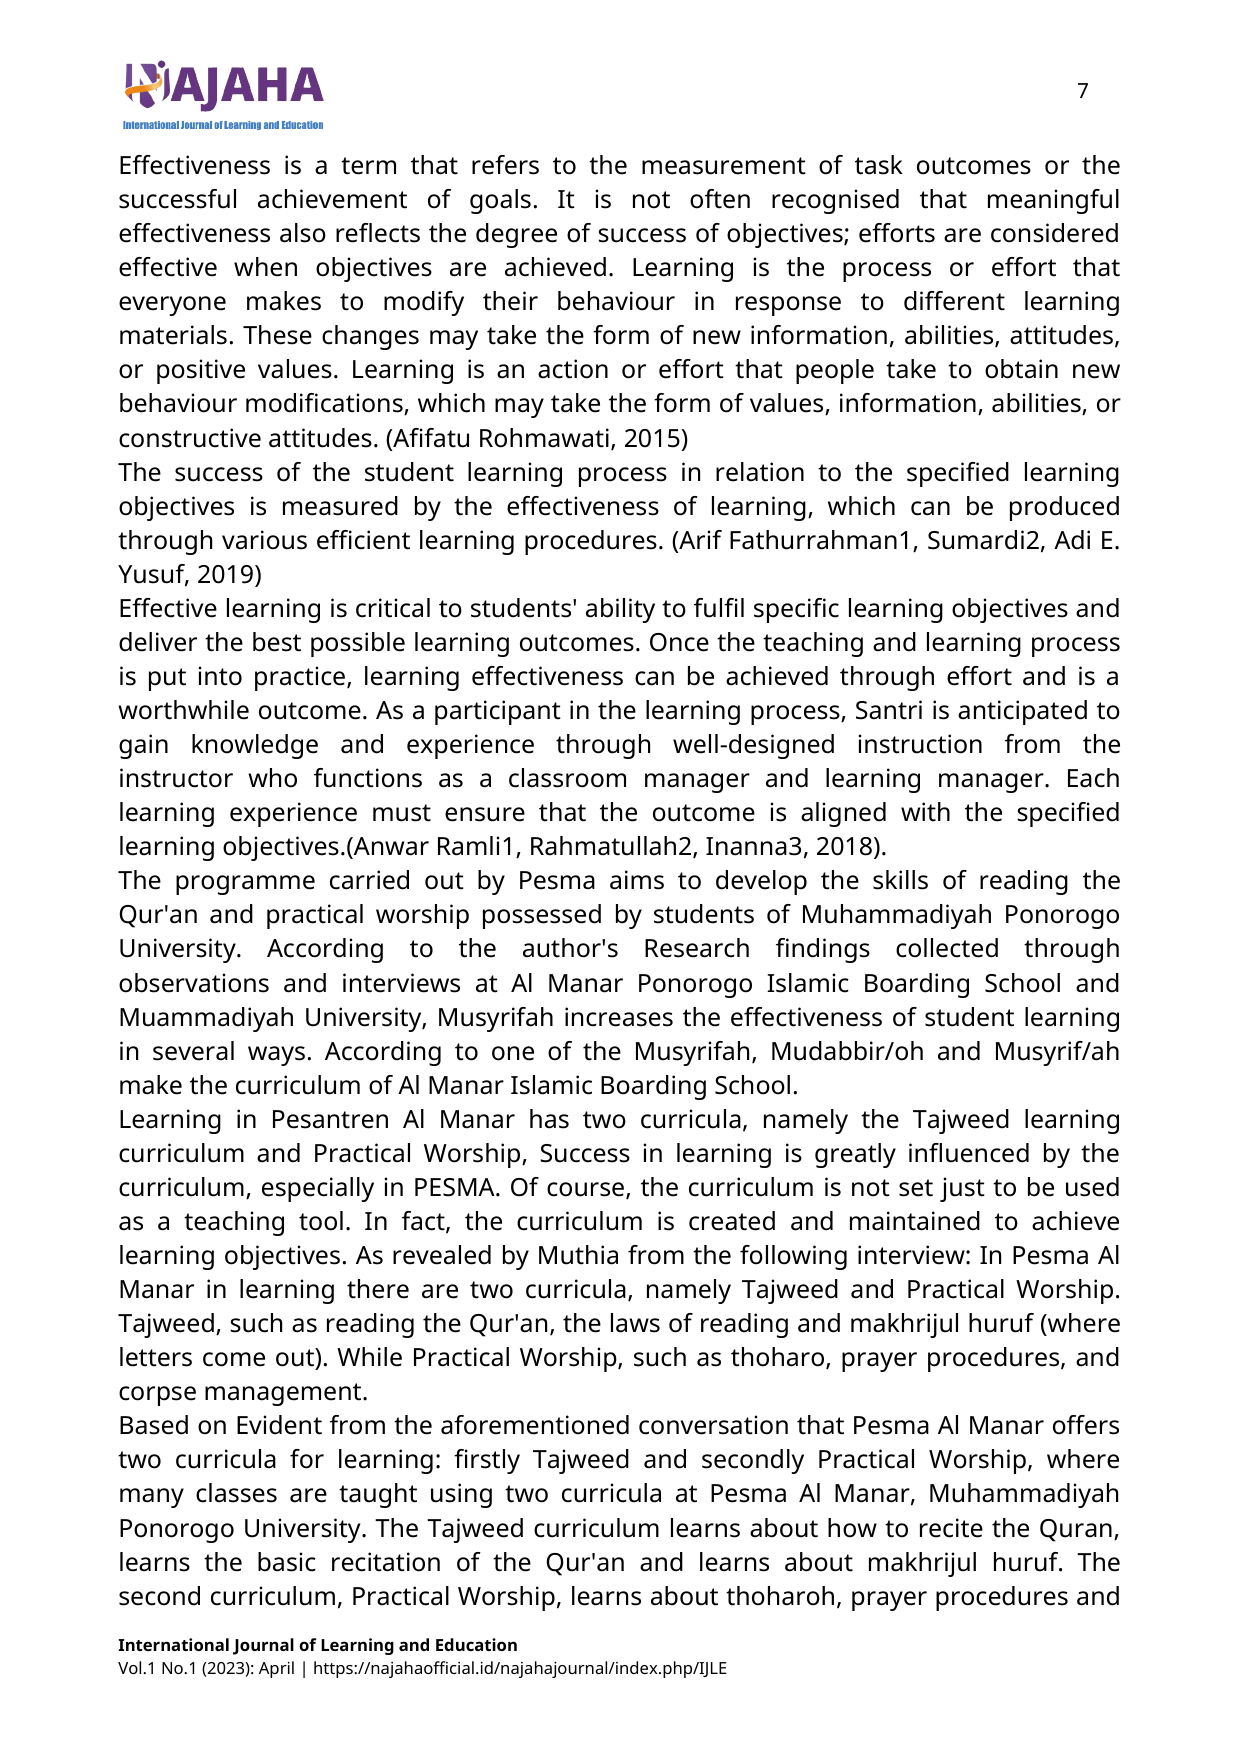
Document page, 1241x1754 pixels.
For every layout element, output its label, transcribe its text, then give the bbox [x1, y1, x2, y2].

text Effective learning is critical to students' ability to fulfil specific learning objectives and deliver the best possible learning outcomes. Once the teaching and learning process is put into practice, learning effectiveness can be achieved through effort and is a worthwhile outcome. As a participant in the learning process, Santri is anticipated to gain knowledge and experience through well-designed instruction from the instructor who functions as a classroom manager and learning manager. Each learning experience must ensure that the outcome is aligned with the specified learning objectives.(Anwar Ramli1, Rahmatullah2, Inanna3, 2018). [118, 591, 1122, 863]
text The success of the student learning process in relation to the specified learning objectives is measured by the effectiveness of learning, which can be produced through various efficient learning procedures. (Arif Fathurrahman1, Sumardi2, Adi E. Yusuf, 2019) [118, 454, 1122, 591]
text The programme carried out by Pesma aims to develop the skills of reading the Qur'an and practical worship possessed by students of Muhammadiyah Ponorogo University. According to the author's Research findings collected through observations and interviews at Al Manar Ponorogo Islamic Boarding School and Muammadiyah University, Musyrifah increases the effectiveness of student learning in several ways. According to one of the Musyrifah, Mudabbir/oh and Musyrif/ah make the curriculum of Al Manar Islamic Boarding School. [118, 863, 1122, 1101]
text Learning in Pesantren Al Manar has two curricula, namely the Tajweed learning curriculum and Practical Worship, Success in learning is greatly influenced by the curriculum, especially in PESMA. Of course, the curriculum is not set just to be used as a teaching tool. In fact, the curriculum is created and maintained to achieve learning objectives. As revealed by Muthia from the following interview: In Pesma Al Manar in learning there are two curricula, namely Tajweed and Practical Worship. Tajweed, such as reading the Qur'an, the laws of reading and makhrijul huruf (where letters come out). While Practical Worship, such as thoharo, prayer procedures, and corpse management. [118, 1101, 1122, 1408]
text Effectiveness is a term that refers to the measurement of task outcomes or the successful achievement of goals. It is not often recognised that meaningful effectiveness also reflects the degree of success of objectives; efforts are considered effective when objectives are achieved. Learning is the process or effort that everyone makes to modify their behaviour in response to different learning materials. These changes may take the form of new information, abilities, attitudes, or positive values. Learning is an action or effort that people take to obtain new behaviour modifications, which may take the form of values, information, abilities, or constructive attitudes. (Afifatu Rohmawati, 2015) [118, 148, 1122, 454]
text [118, 1408, 1122, 1612]
picture [117, 57, 329, 132]
